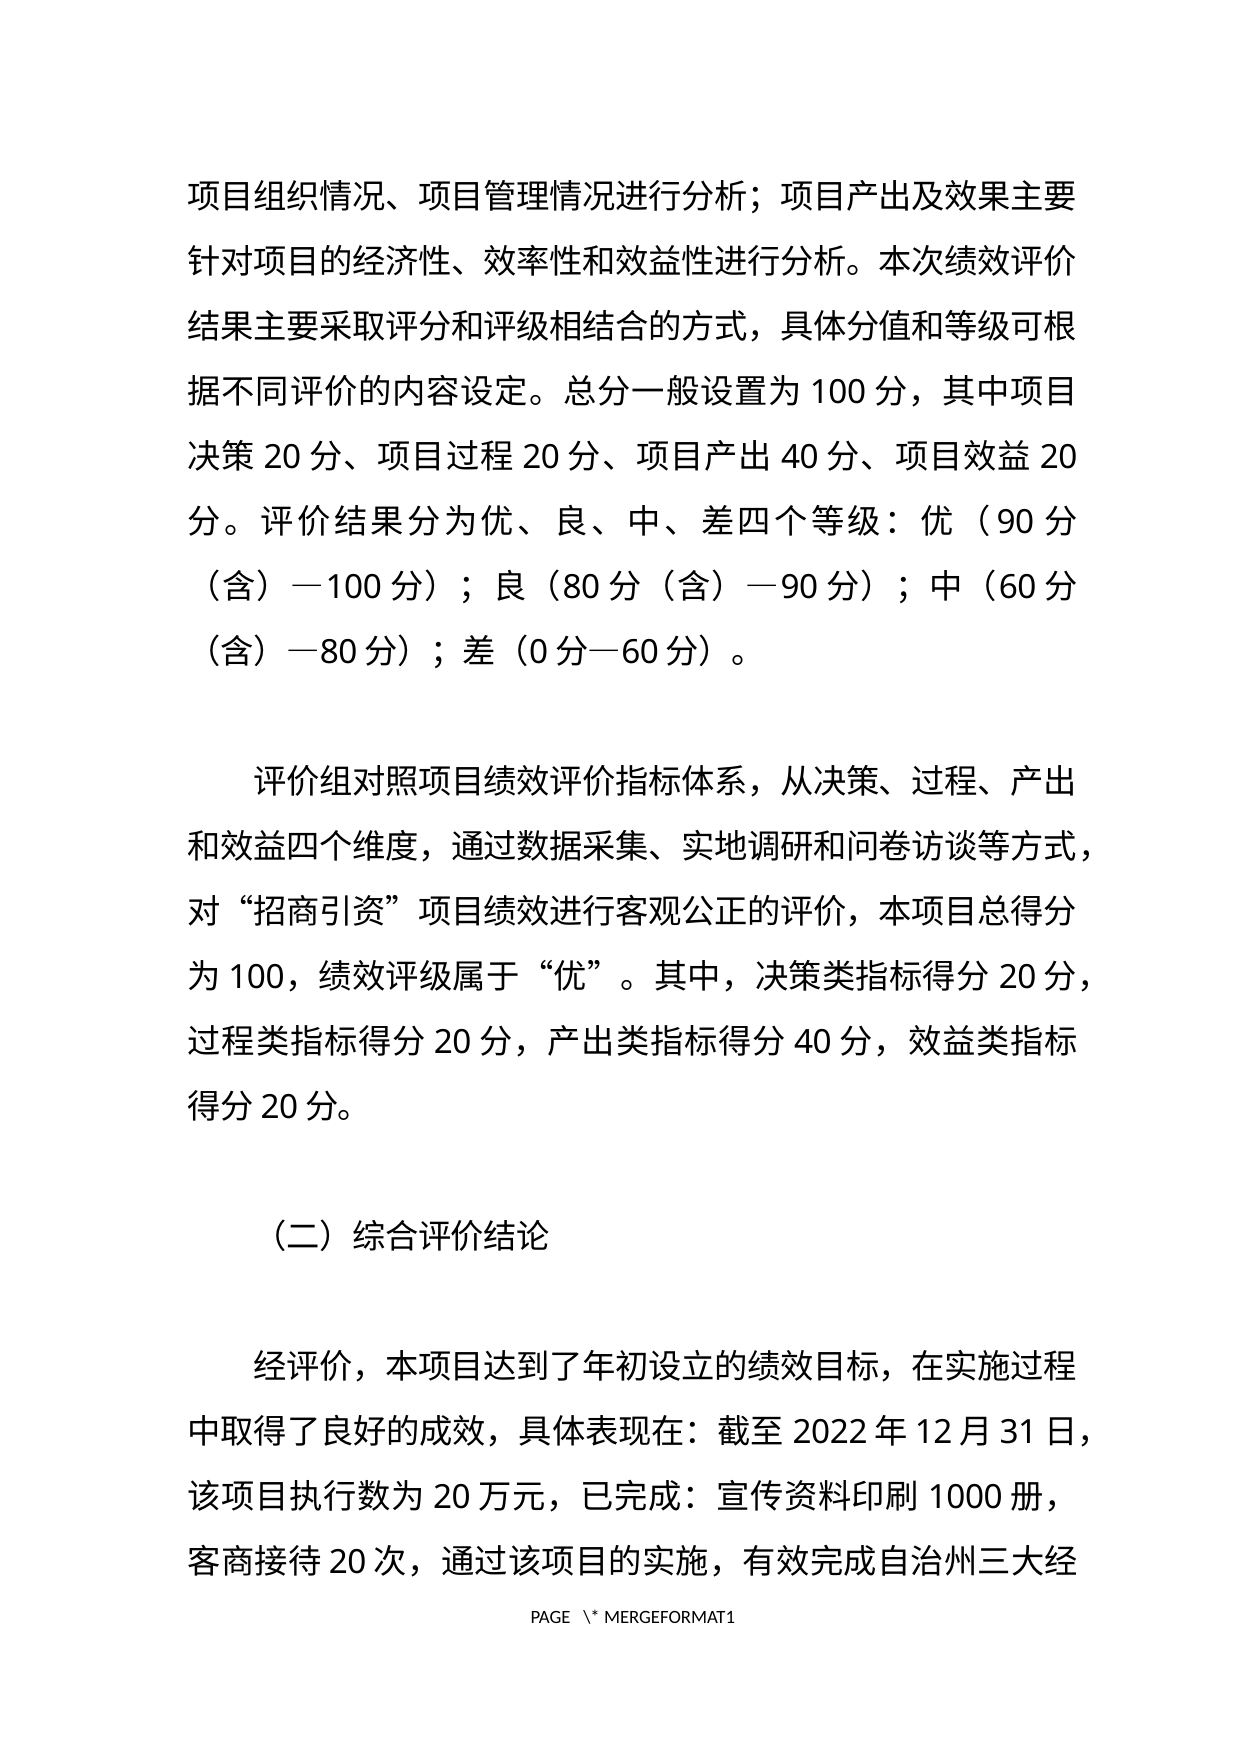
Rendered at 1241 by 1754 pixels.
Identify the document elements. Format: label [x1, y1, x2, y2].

text [187, 162, 1078, 1592]
